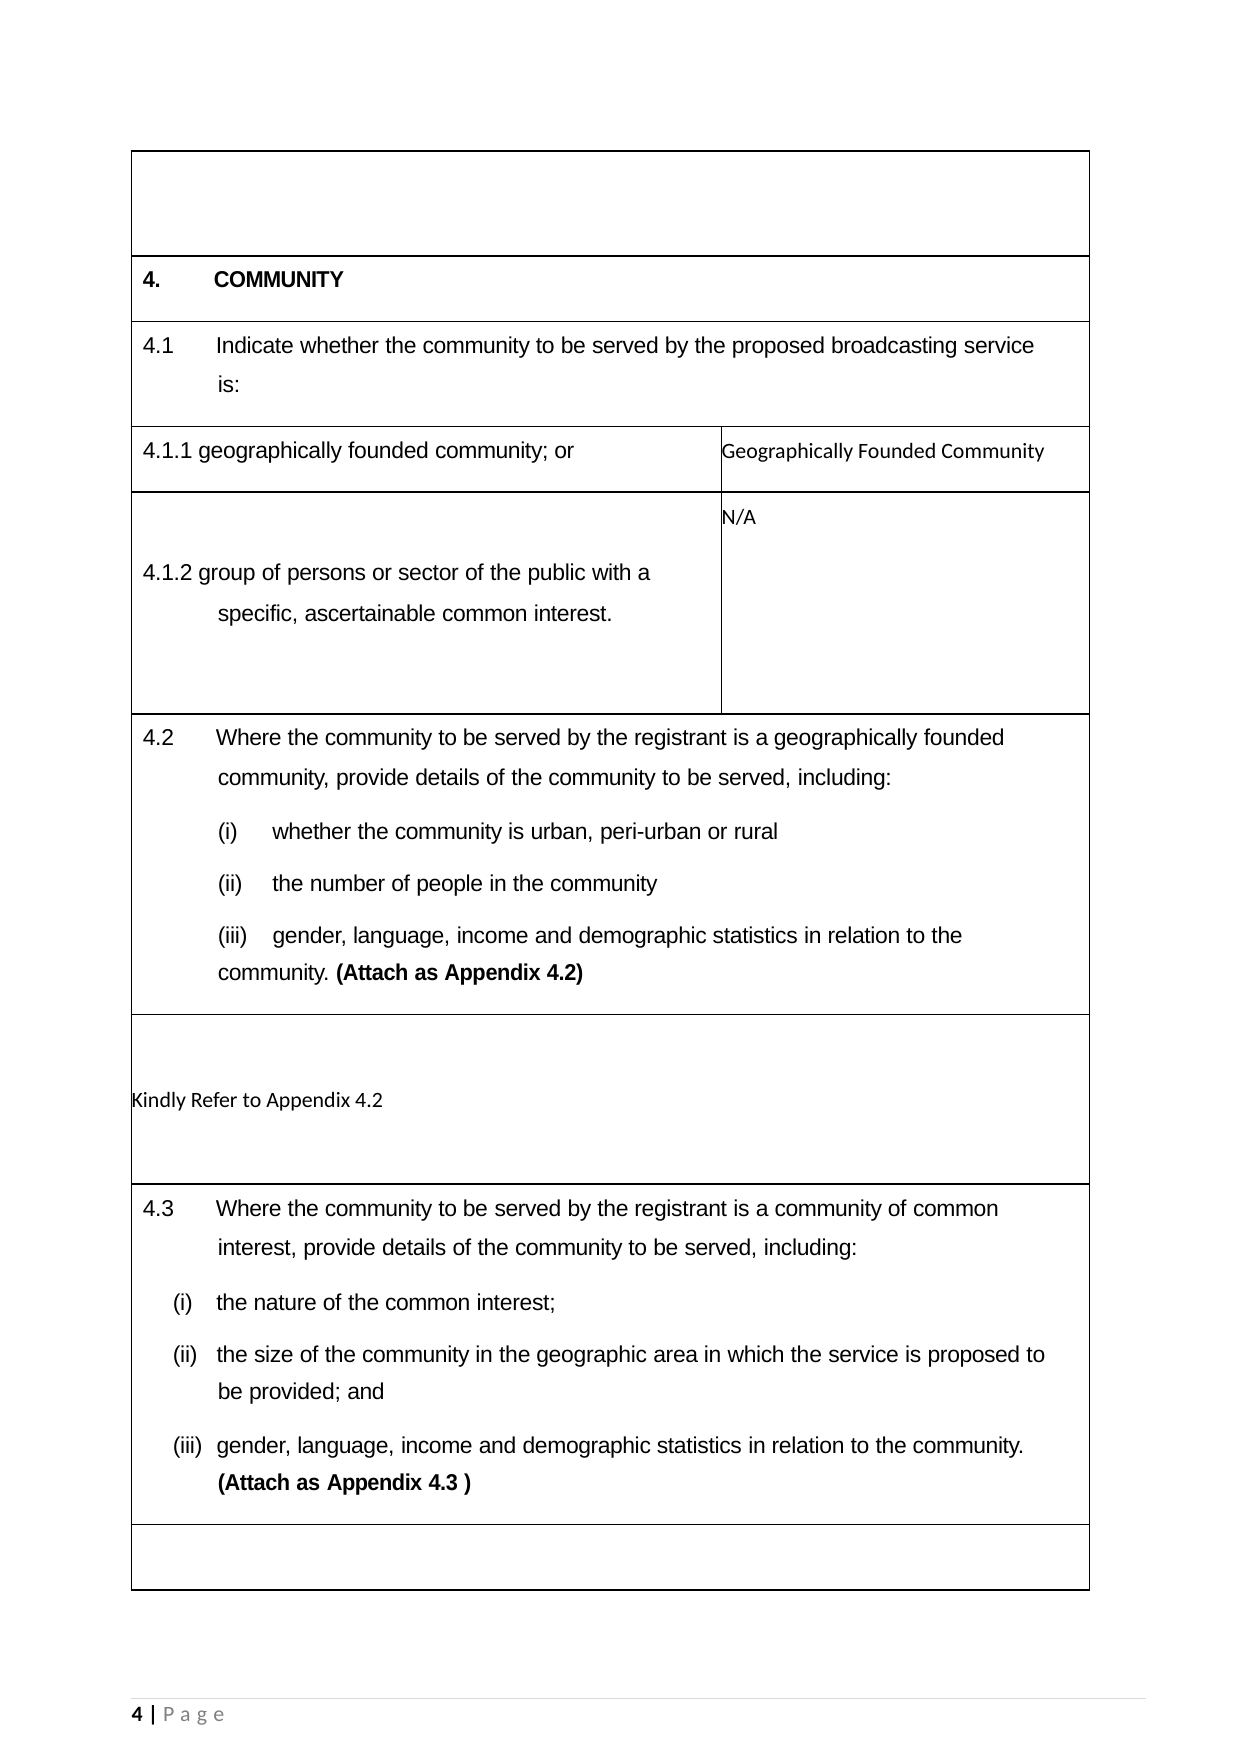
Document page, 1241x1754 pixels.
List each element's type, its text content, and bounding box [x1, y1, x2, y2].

table_cell Geographically Founded Community [722, 427, 1089, 491]
table_cell 4.2 Where the community to be served by the registrant is a geographically founded community, provide details of the community to be served, including: (i) whether the community is urban, peri-urban or rural (ii) the number of people in the community (iii) gender, language, income and demographic statistics in relation to the community. (Attach as Appendix 4.2) [132, 715, 1089, 1014]
table_header [132, 152, 1089, 255]
table_cell 4. COMMUNITY [132, 257, 1089, 321]
table_cell Kindly Refer to Appendix 4.2 [132, 1015, 1089, 1183]
table_cell 4.1.1 geographically founded community; or [132, 427, 721, 491]
table_cell 4.3 Where the community to be served by the registrant is a community of common interest, provide details of the community to be served, including: (i) the nature of the common interest; (ii) the size of the community in the geographic area in which the service is proposed to be provided; and (iii) gender, language, income and demographic statistics in relation to the community. (Attach as Appendix 4.3 ) [132, 1185, 1089, 1524]
table_cell N/A [722, 493, 1089, 713]
table_cell 4.1.2 group of persons or sector of the public with a specific, ascertainable common interest. [132, 493, 721, 713]
table_cell [132, 1525, 1089, 1589]
table_cell 4.1 Indicate whether the community to be served by the proposed broadcasting service is: [132, 322, 1089, 426]
